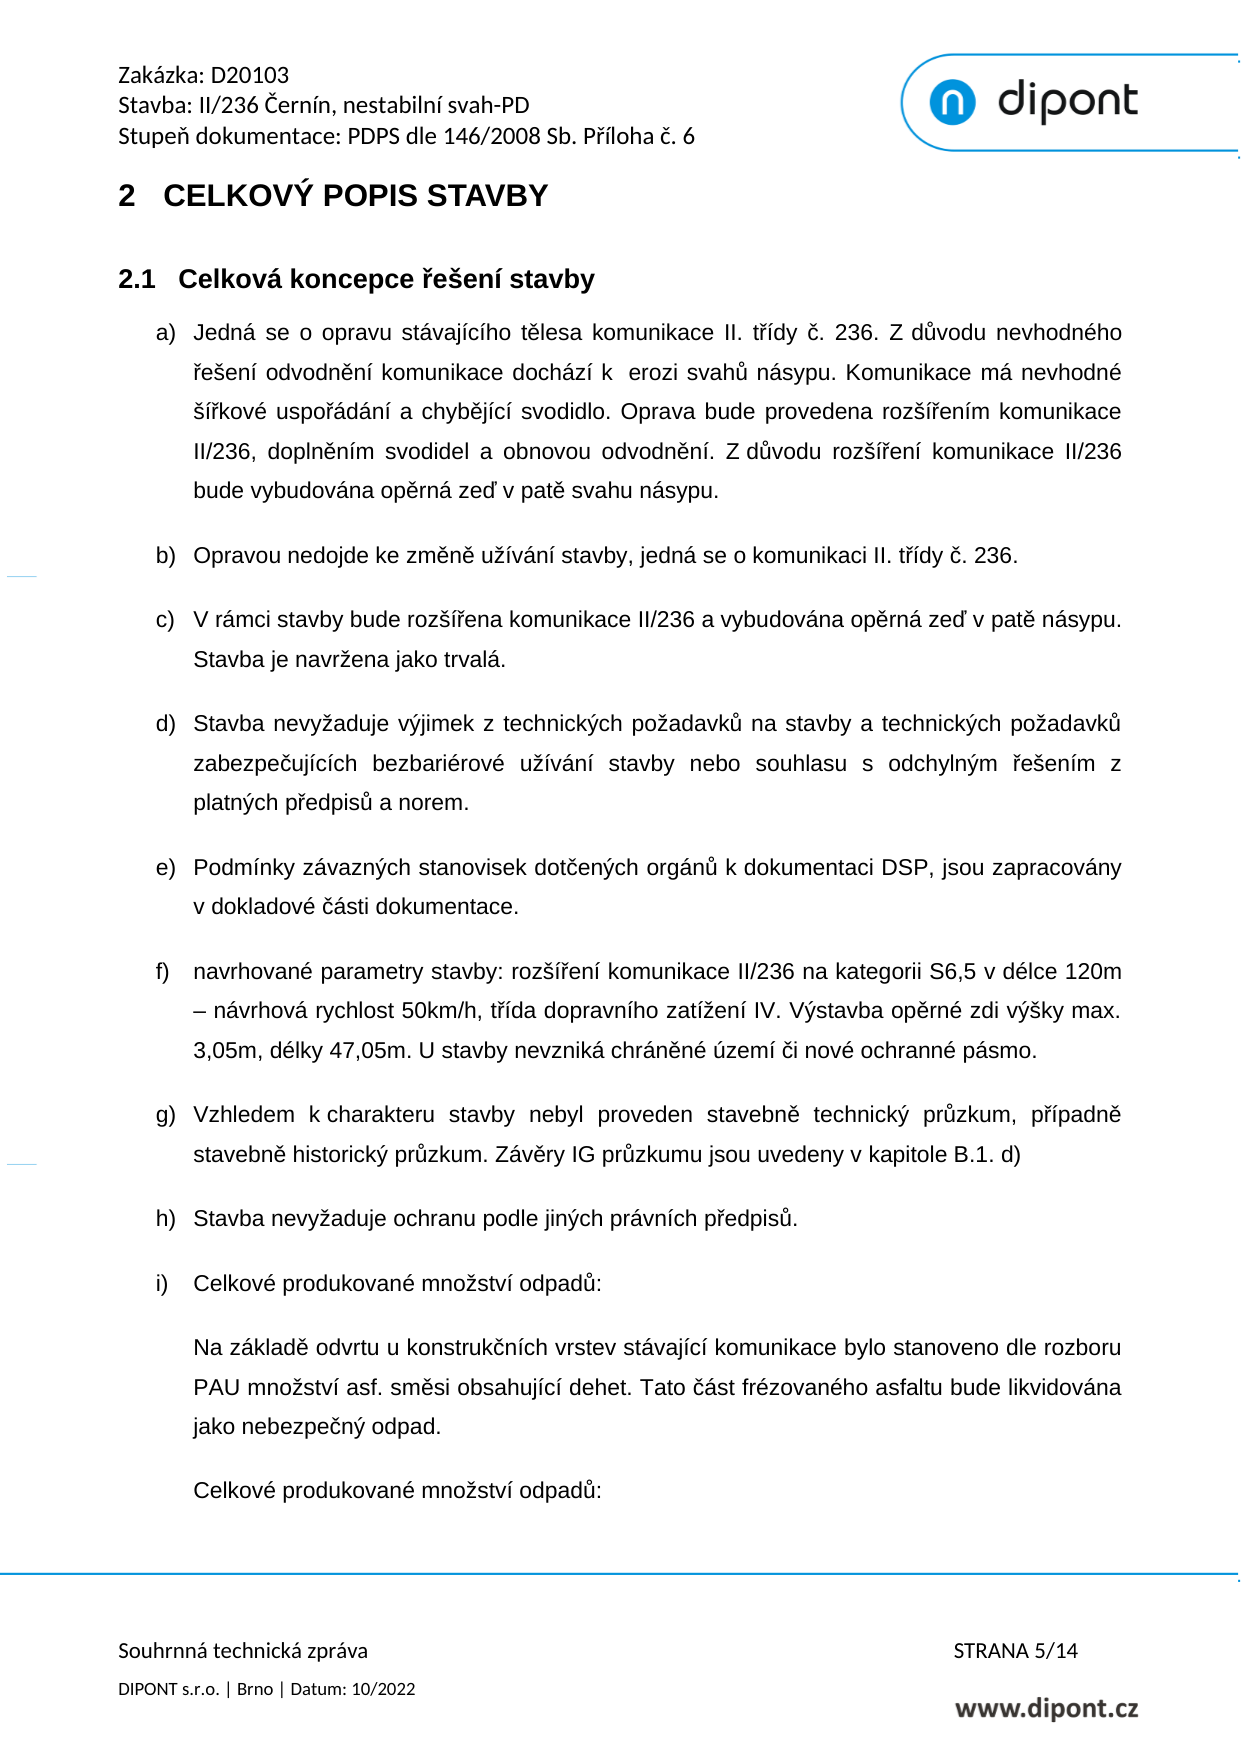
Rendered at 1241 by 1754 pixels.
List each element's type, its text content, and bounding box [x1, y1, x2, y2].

list Stavba nevyžaduje výjimek z technických požadavků na stavby a technických požadavků zabezpečujících bezbariérové užívání stavby nebo souhlasu s odchylným řešením z platných předpisů a norem. [156, 710, 1122, 816]
subtitle Celkový popis stavby [118, 177, 1122, 213]
list Celkové produkované množství odpadů: [156, 1269, 1122, 1296]
list Stavba nevyžaduje ochranu podle jiných právních předpisů. [156, 1205, 1122, 1231]
list V rámci stavby bude rozšířena komunikace II/236 a vybudována opěrná zeď v patě násypu. Stavba je navržena jako trvalá. [156, 606, 1122, 672]
subtitle Celková koncepce řešení stavby [118, 263, 1122, 294]
list Opravou nedojde ke změně užívání stavby, jedná se o komunikaci II. třídy č. 236. [156, 542, 1122, 568]
list Na základě odvrtu u konstrukčních vrstev stávající komunikace bylo stanoveno dle rozboru PAU množství asf. směsi obsahující dehet. Tato část frézovaného asfaltu bude likvidována jako nebezpečný odpad. [193, 1334, 1122, 1439]
list Vzhledem k charakteru stavby nebyl proveden stavebně technický průzkum, případně stavebně historický průzkum. Závěry IG průzkumu jsou uvedeny v kapitole B.1. d) [156, 1101, 1122, 1167]
list Jedná se o opravu stávajícího tělesa komunikace II. třídy č. 236. Z důvodu nevhodného řešení odvodnění komunikace dochází k erozi svahů násypu. Komunikace má nevhodné šířkové uspořádání a chybějící svodidlo. Oprava bude provedena rozšířením komunikace II/236, doplněním svodidel a obnovou odvodnění. Z důvodu rozšíření komunikace II/236 bude vybudována opěrná zeď v patě svahu násypu. [156, 319, 1122, 504]
list Celkové produkované množství odpadů: [193, 1477, 1122, 1504]
list navrhované parametry stavby: rozšíření komunikace II/236 na kategorii S6,5 v délce 120m – návrhová rychlost 50km/h, třída dopravního zatížení IV. Výstavba opěrné zdi výšky max. 3,05m, délky 47,05m. U stavby nevzniká chráněné území či nové ochranné pásmo. [156, 958, 1122, 1063]
list Podmínky závazných stanovisek dotčených orgánů k dokumentaci DSP, jsou zapracovány v dokladové části dokumentace. [156, 854, 1122, 919]
picture [0, 0, 1241, 1754]
